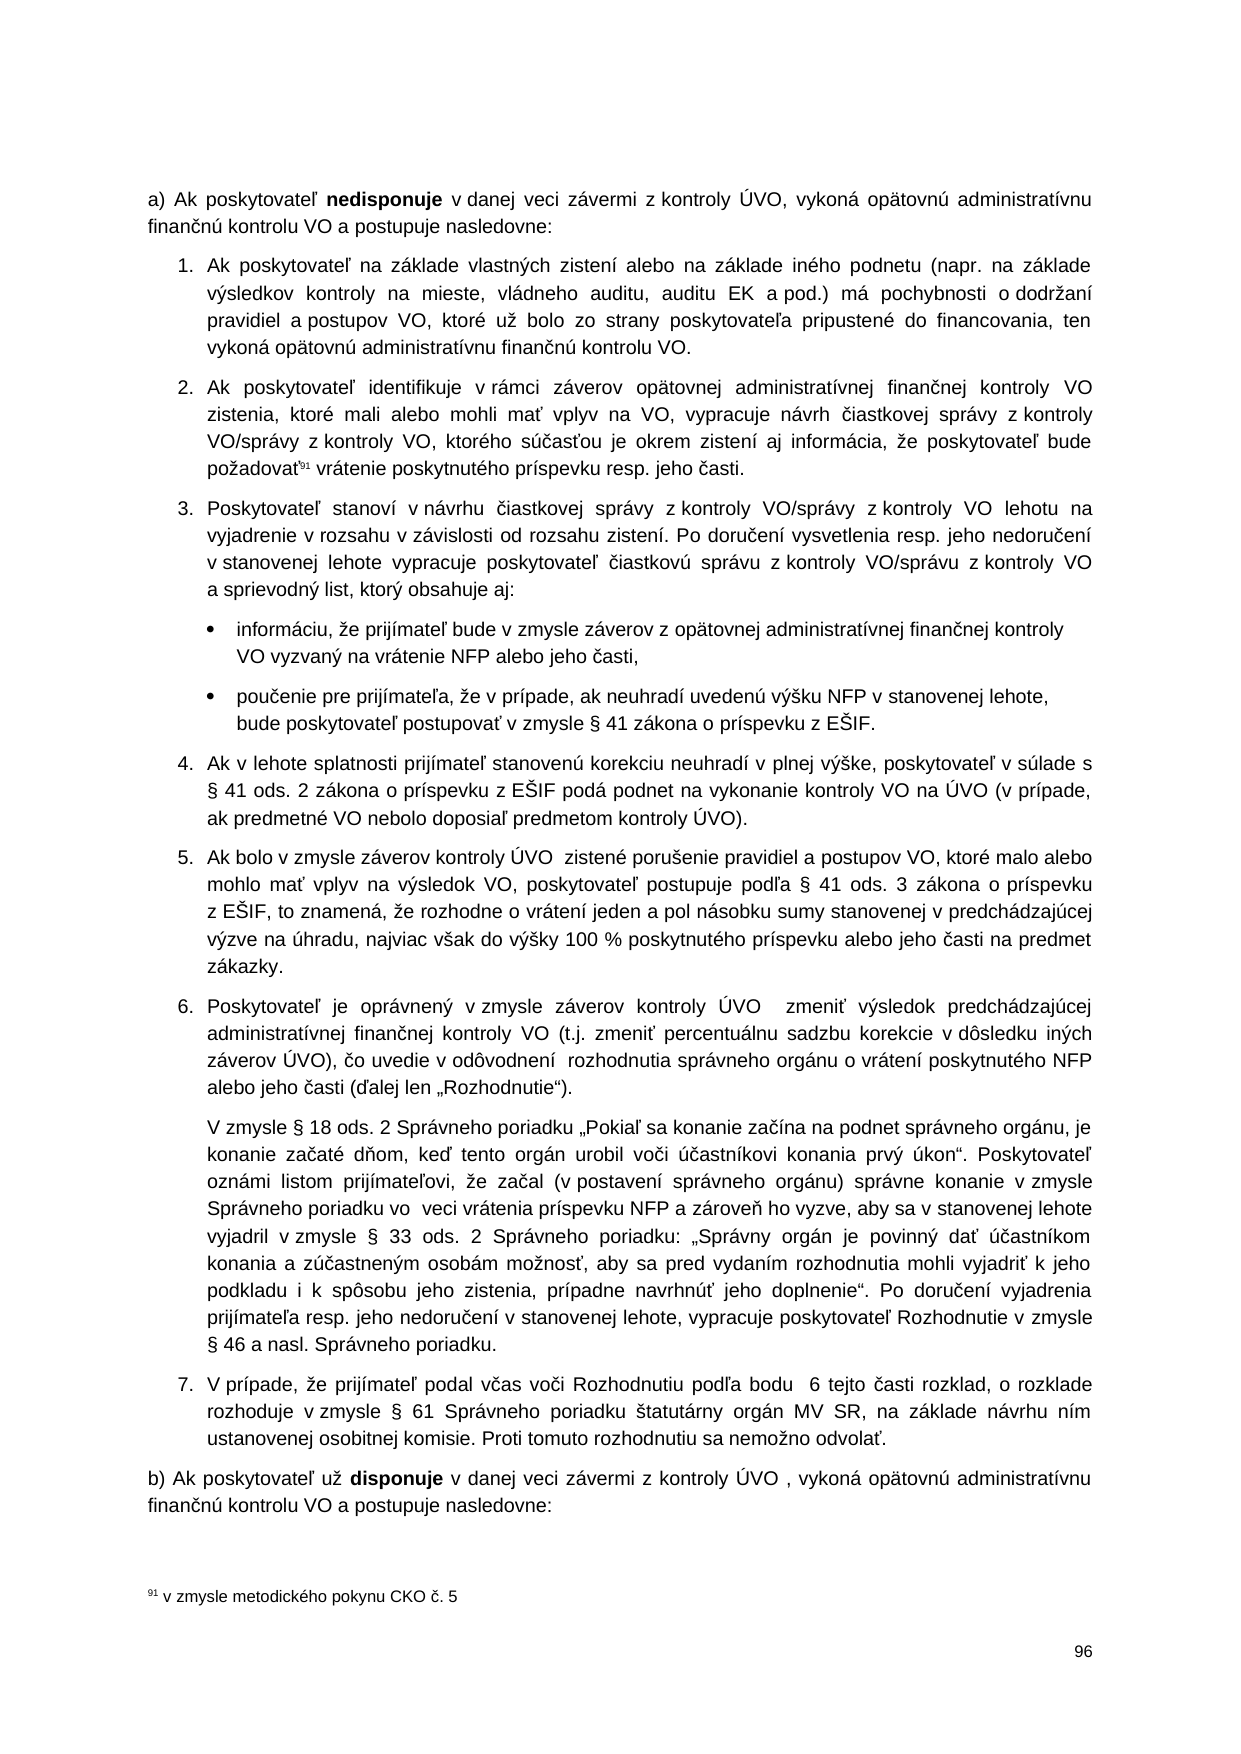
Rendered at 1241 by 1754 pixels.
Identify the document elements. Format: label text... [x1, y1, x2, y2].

list V zmysle § 18 ods. 2 Správneho poriadku „Pokiaľ sa konanie začína na podnet správneho orgánu, je konanie začaté dňom, keď tento orgán urobil voči účastníkovi konania prvý úkon“. Poskytovateľ oznámi listom prijímateľovi, že začal (v postavení správneho orgánu) správne konanie v zmysle Správneho poriadku vo veci vrátenia príspevku NFP a zároveň ho vyzve, aby sa v stanovenej lehote vyjadril v zmysle § 33 ods. 2 Správneho poriadku: „Správny orgán je povinný dať účastníkom konania a zúčastneným osobám možnosť, aby sa pred vydaním rozhodnutia mohli vyjadriť k jeho podkladu i k spôsobu jeho zistenia, prípadne navrhnúť jeho doplnenie“. Po doručení vyjadrenia prijímateľa resp. jeho nedoručení v stanovenej lehote, vypracuje poskytovateľ Rozhodnutie v zmysle § 46 a nasl. Správneho poriadku. [207, 1116, 1092, 1356]
text poučenie pre prijímateľa, že v prípade, ak neuhradí uvedenú výšku NFP v stanovenej lehote, bude poskytovateľ postupovať v zmysle § 41 zákona o príspevku z EŠIF. [207, 685, 1092, 735]
list Ak v lehote splatnosti prijímateľ stanovenú korekciu neuhradí v plnej výške, poskytovateľ v súlade s § 41 ods. 2 zákona o príspevku z EŠIF podá podnet na vykonanie kontroly VO na ÚVO (v prípade, ak predmetné VO nebolo doposiaľ predmetom kontroly ÚVO). [177, 752, 1092, 829]
list V prípade, že prijímateľ podal včas voči Rozhodnutiu podľa bodu 6 tejto časti rozklad, o rozklade rozhoduje v zmysle § 61 Správneho poriadku štatutárny orgán MV SR, na základe návrhu ním ustanovenej osobitnej komisie. Proti tomuto rozhodnutiu sa nemožno odvolať. [177, 1373, 1092, 1450]
text a) Ak poskytovateľ nedisponuje v danej veci závermi z kontroly ÚVO, vykoná opätovnú administratívnu finančnú kontrolu VO a postupuje nasledovne: [148, 187, 1092, 237]
list Ak poskytovateľ identifikuje v rámci záverov opätovnej administratívnej finančnej kontroly VO zistenia, ktoré mali alebo mohli mať vplyv na VO, vypracuje návrh čiastkovej správy z kontroly VO/správy z kontroly VO, ktorého súčasťou je okrem zistení aj informácia, že poskytovateľ bude požadovať vrátenie poskytnutého príspevku resp. jeho časti. [177, 376, 1092, 480]
text informáciu, že prijímateľ bude v zmysle záverov z opätovnej administratívnej finančnej kontroly VO vyzvaný na vrátenie NFP alebo jeho časti, [207, 618, 1092, 668]
list Ak poskytovateľ na základe vlastných zistení alebo na základe iného podnetu (napr. na základe výsledkov kontroly na mieste, vládneho auditu, auditu EK a pod.) má pochybnosti o dodržaní pravidiel a postupov VO, ktoré už bolo zo strany poskytovateľa pripustené do financovania, ten vykoná opätovnú administratívnu finančnú kontrolu VO. [177, 254, 1092, 358]
list Ak bolo v zmysle záverov kontroly ÚVO zistené porušenie pravidiel a postupov VO, ktoré malo alebo mohlo mať vplyv na výsledok VO, poskytovateľ postupuje podľa § 41 ods. 3 zákona o príspevku z EŠIF, to znamená, že rozhodne o vrátení jeden a pol násobku sumy stanovenej v predchádzajúcej výzve na úhradu, najviac však do výšky 100 % poskytnutého príspevku alebo jeho časti na predmet zákazky. [177, 846, 1092, 977]
list Poskytovateľ je oprávnený v zmysle záverov kontroly ÚVO zmeniť výsledok predchádzajúcej administratívnej finančnej kontroly VO (t.j. zmeniť percentuálnu sadzbu korekcie v dôsledku iných záverov ÚVO), čo uvedie v odôvodnení rozhodnutia správneho orgánu o vrátení poskytnutého NFP alebo jeho časti (ďalej len „Rozhodnutie“). [177, 994, 1092, 1099]
list Poskytovateľ stanoví v návrhu čiastkovej správy z kontroly VO/správy z kontroly VO lehotu na vyjadrenie v rozsahu v závislosti od rozsahu zistení. Po doručení vysvetlenia resp. jeho nedoručení v stanovenej lehote vypracuje poskytovateľ čiastkovú správu z kontroly VO/správu z kontroly VO a sprievodný list, ktorý obsahuje aj: [177, 497, 1092, 601]
text b) Ak poskytovateľ už disponuje v danej veci závermi z kontroly ÚVO , vykoná opätovnú administratívnu finančnú kontrolu VO a postupuje nasledovne: [148, 1467, 1092, 1517]
